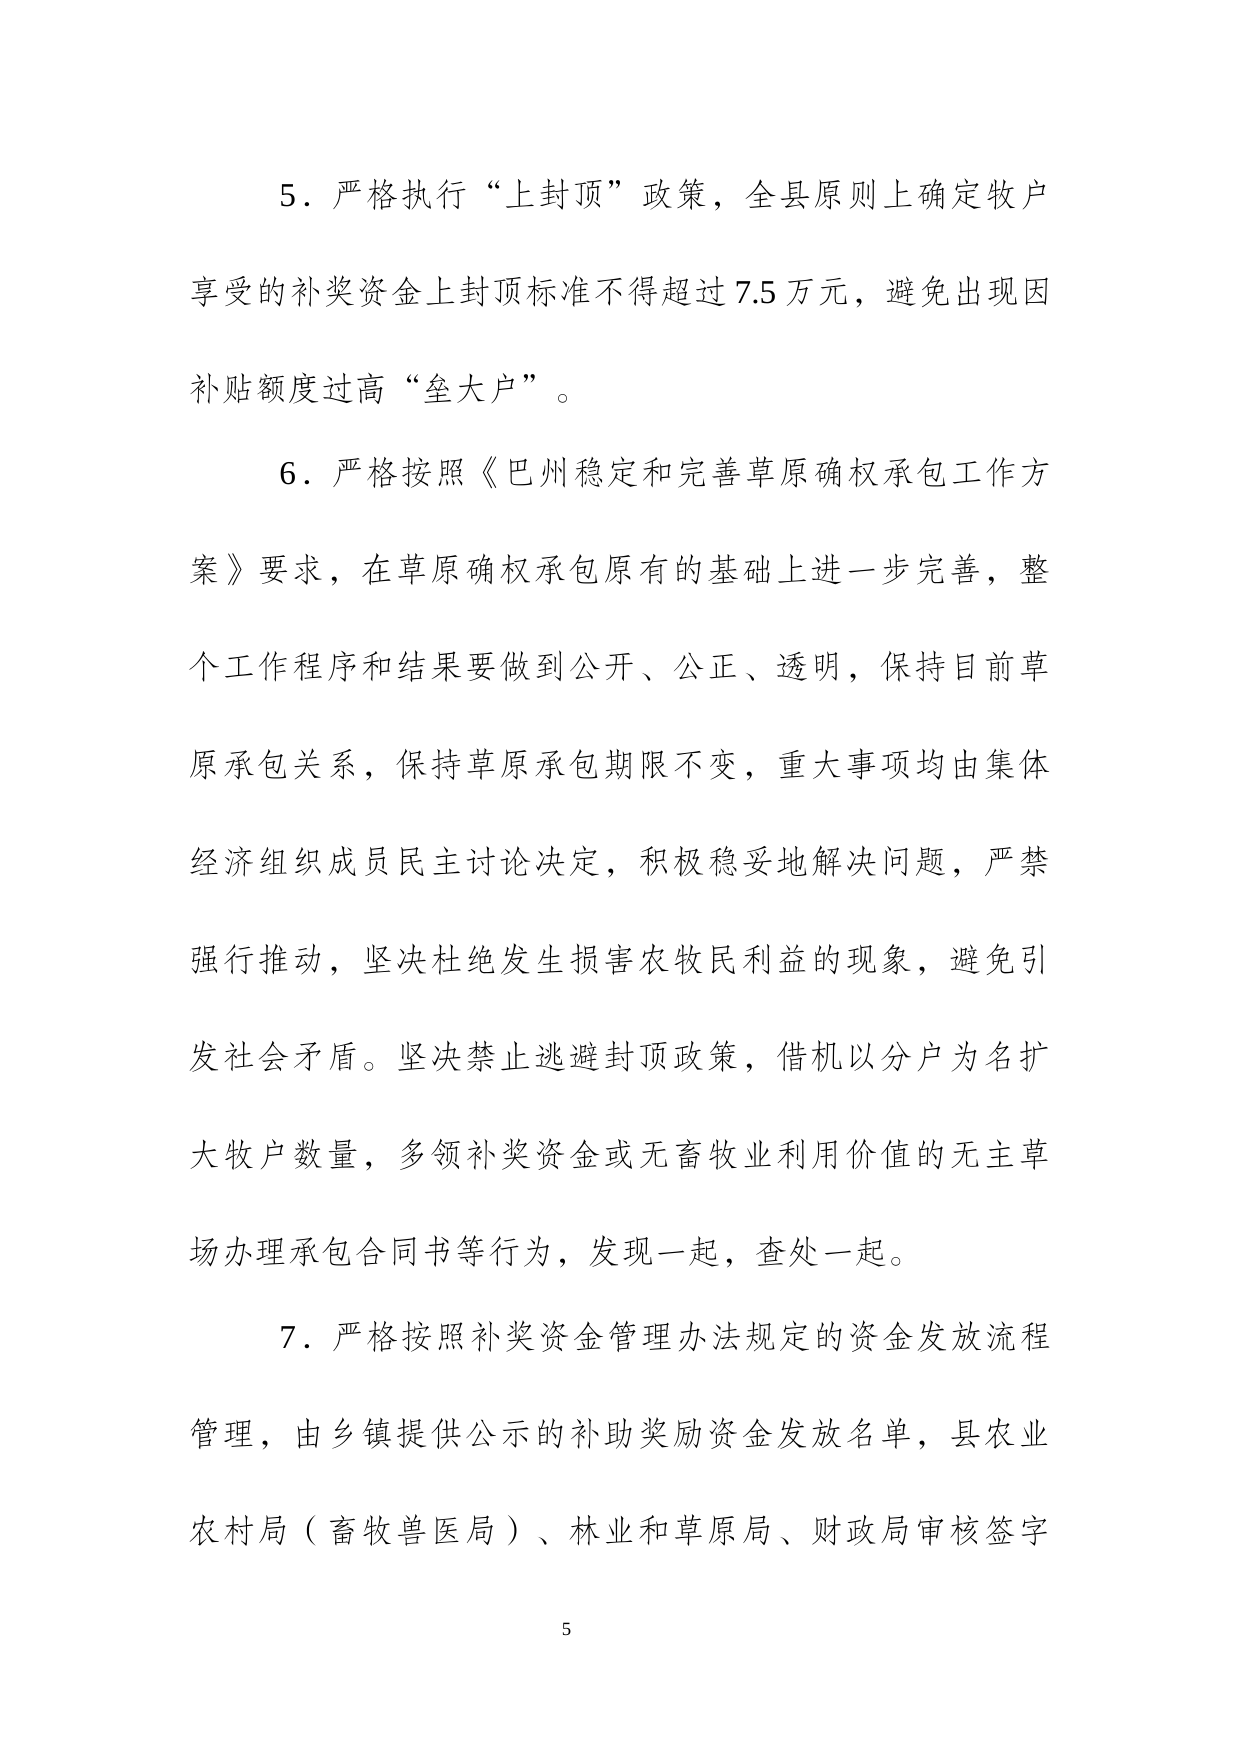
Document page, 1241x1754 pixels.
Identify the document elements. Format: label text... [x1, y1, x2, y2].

text 5．严格执行“上封顶”政策，全县原则上确定牧户享受的补奖资金上封顶标准不得超过7.5万元，避免出现因补贴额度过高“垒大户”。 [187, 162, 1053, 422]
text 6．严格按照《巴州稳定和完善草原确权承包工作方案》要求，在草原确权承包原有的基础上进一步完善，整个工作程序和结果要做到公开、公正、透明，保持目前草原承包关系，保持草原承包期限不变，重大事项均由集体经济组织成员民主讨论决定，积极稳妥地解决问题，严禁强行推动，坚决杜绝发生损害农牧民利益的现象，避免引发社会矛盾。坚决禁止逃避封顶政策，借机以分户为名扩大牧户数量，多领补奖资金或无畜牧业利用价值的无主草场办理承包合同书等行为，发现一起，查处一起。 [187, 441, 1053, 1286]
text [187, 1304, 1053, 1564]
